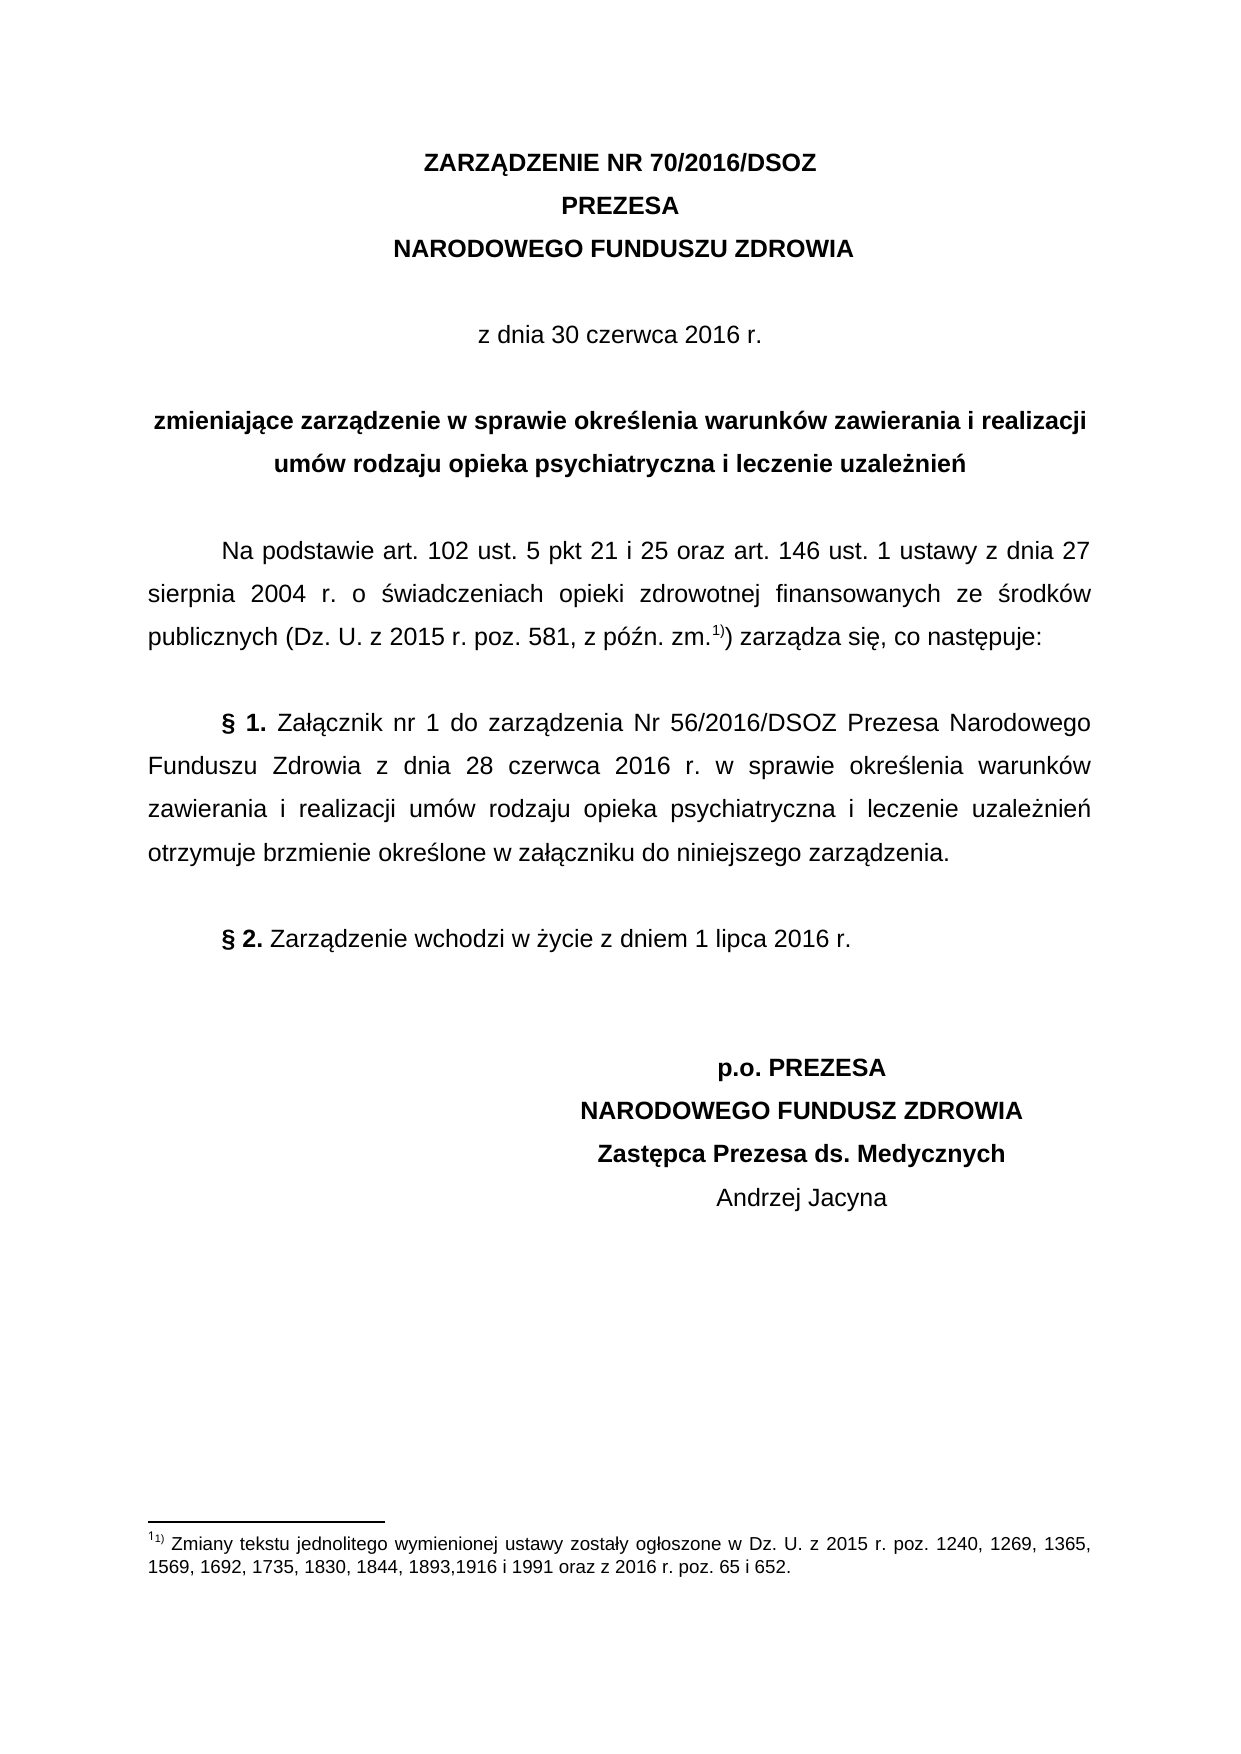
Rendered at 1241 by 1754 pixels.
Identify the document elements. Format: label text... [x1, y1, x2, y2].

text z dnia 30 czerwca 2016 r. [148, 320, 1093, 349]
text NARODOWEGO FUNDUSZU ZDROWIA [148, 234, 1093, 263]
text p.o. PREZESA NARODOWEGO FUNDUSZ ZDROWIA Zastępca Prezesa ds. Medycznych Andrzej Jacyna [511, 1053, 1093, 1211]
text PREZESA [148, 191, 1093, 219]
text Na podstawie art. 102 ust. 5 pkt 21 i 25 oraz art. 146 ust. 1 ustawy z dnia 27 sierpnia 2004 r. o świadczeniach opieki zdrowotnej finansowanych ze środków publicznych (Dz. U. z 2015 r. poz. 581, z późn. zm.)) zarządza się, co następuje: [148, 536, 1093, 651]
text ZARZĄDZENIE NR 70/2016/DSOZ [148, 148, 1093, 176]
text § 2. Zarządzenie wchodzi w życie z dniem 1 lipca 2016 r. [148, 924, 1093, 953]
text zmieniające zarządzenie w sprawie określenia warunków zawierania i realizacji umów rodzaju opieka psychiatryczna i leczenie uzależnień [148, 406, 1093, 478]
text § 1. Załącznik nr 1 do zarządzenia Nr 56/2016/DSOZ Prezesa Narodowego Funduszu Zdrowia z dnia 28 czerwca 2016 r. w sprawie określenia warunków zawierania i realizacji umów rodzaju opieka psychiatryczna i leczenie uzależnień otrzymuje brzmienie określone w załączniku do niniejszego zarządzenia. [148, 708, 1093, 866]
